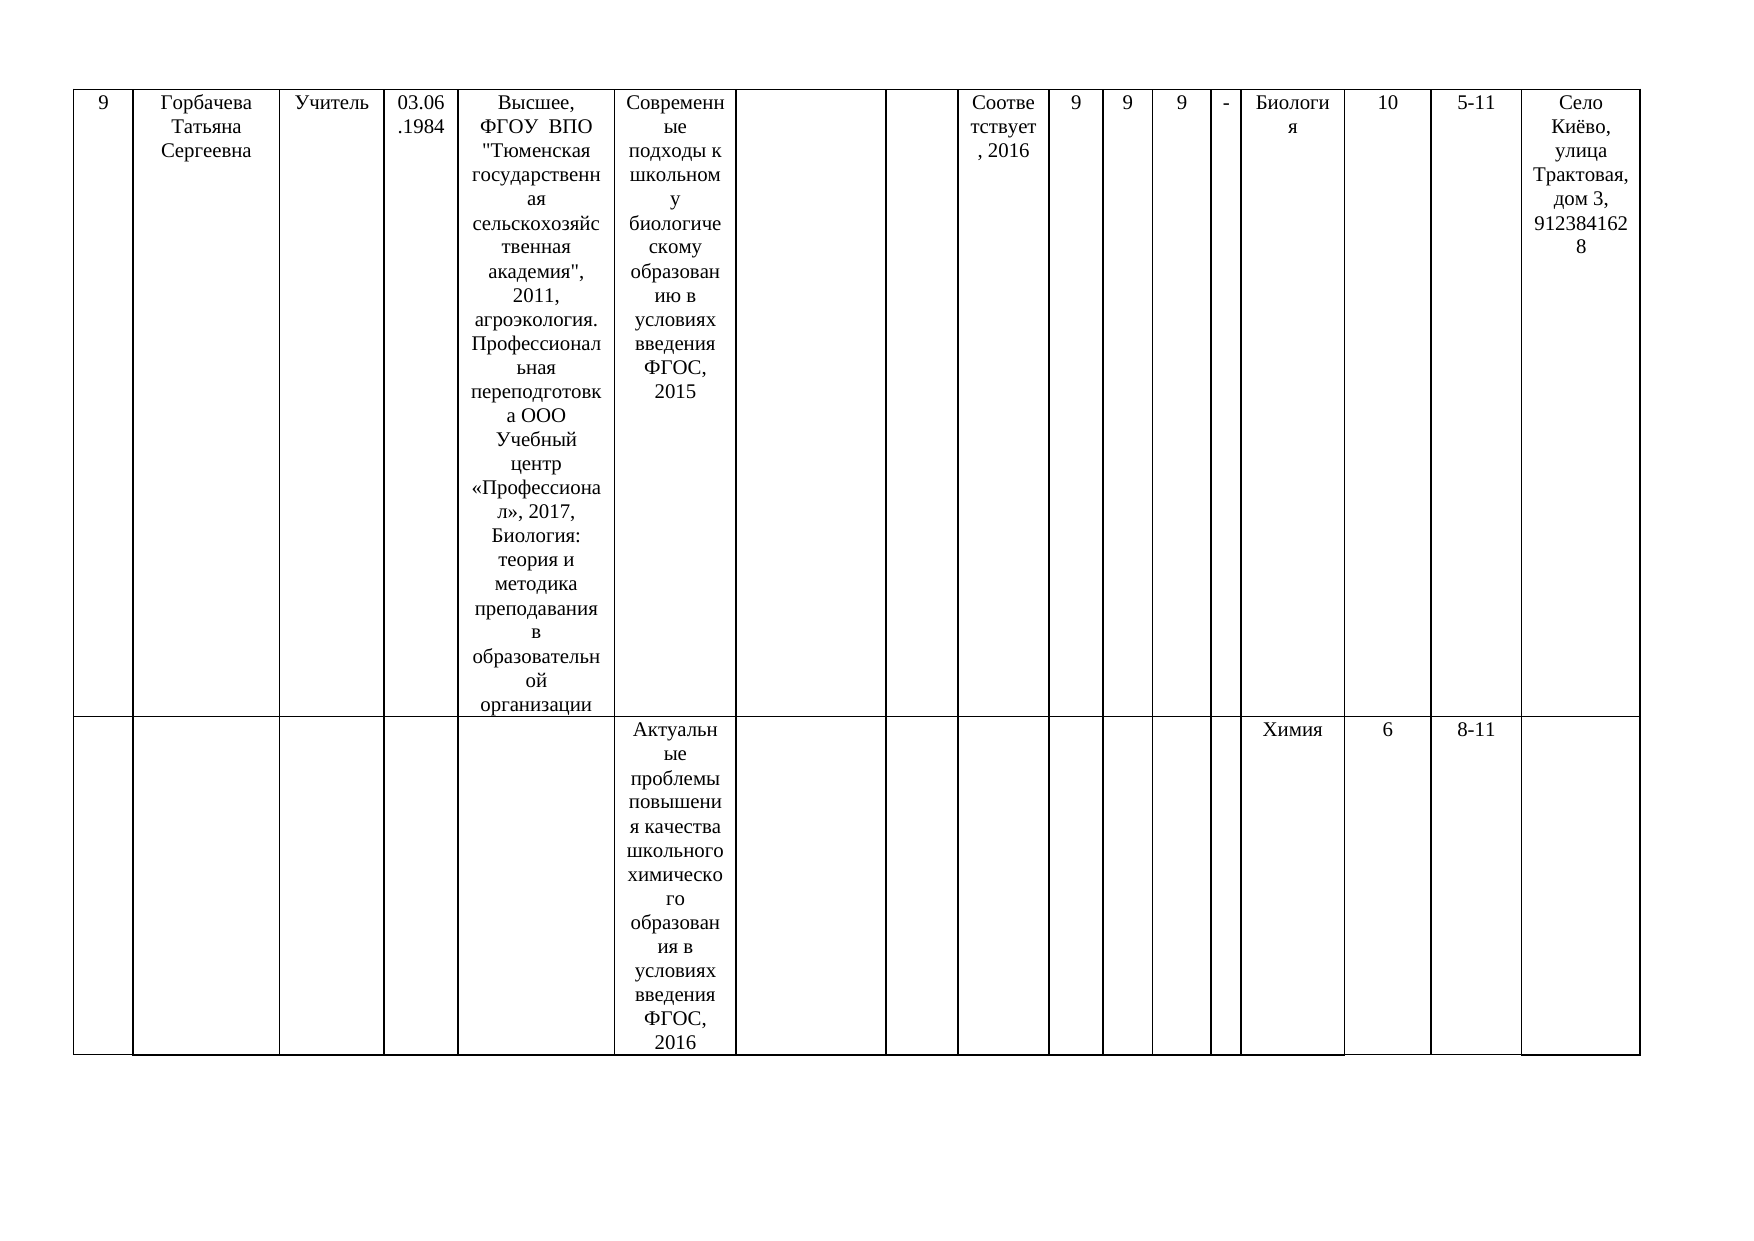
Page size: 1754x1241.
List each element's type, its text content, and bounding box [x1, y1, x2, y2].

table_cell [280, 717, 383, 1054]
table_cell Химия [1242, 717, 1344, 1054]
table_cell [1212, 717, 1240, 1054]
table_cell Биология [1242, 90, 1344, 716]
table_cell [887, 90, 957, 716]
table_cell Горбачева Татьяна Сергеевна [134, 90, 279, 716]
table_cell 6 [1345, 717, 1430, 1054]
table_cell [1153, 717, 1210, 1054]
table_cell Актуальные проблемы повышения качества школьного химического образования в условиях введения ФГОС, 2016 [615, 717, 735, 1054]
table_cell [1050, 717, 1102, 1054]
table_cell [134, 717, 279, 1054]
table_cell 9 [74, 90, 132, 716]
table_cell 03.06.1984 [385, 90, 457, 716]
table_cell Современные подходы к школьному биологическому образованию в условиях введения ФГОС, 2015 [615, 90, 735, 716]
table_cell [1522, 717, 1639, 1054]
table_cell Учитель [280, 90, 383, 716]
table_cell [1104, 717, 1152, 1054]
table_cell Село Киёво, улица Трактовая, дом 3, 9123841628 [1522, 90, 1639, 716]
table_cell 10 [1345, 90, 1430, 716]
table_cell [459, 717, 614, 1054]
table_cell [385, 717, 457, 1054]
table_cell Высшее, ФГОУ ВПО "Тюменская государственная сельскохозяйственная академия", 2011, агроэкология. Профессиональная переподготовка ООО Учебный центр «Профессионал», 2017, Биология: теория и методика преподавания в образовательной организации [459, 90, 614, 716]
table_cell 9 [1104, 90, 1152, 716]
table_cell - [1212, 90, 1240, 716]
table_cell [887, 717, 957, 1054]
table_cell 9 [1050, 90, 1102, 716]
table_cell [74, 717, 132, 1054]
table_cell [959, 717, 1048, 1054]
table_cell [737, 717, 885, 1054]
table_cell 9 [1153, 90, 1210, 716]
table_cell [737, 90, 885, 716]
table_cell 5-11 [1432, 90, 1521, 716]
table_cell Соответствует, 2016 [959, 90, 1048, 716]
table_cell 8-11 [1432, 717, 1521, 1054]
